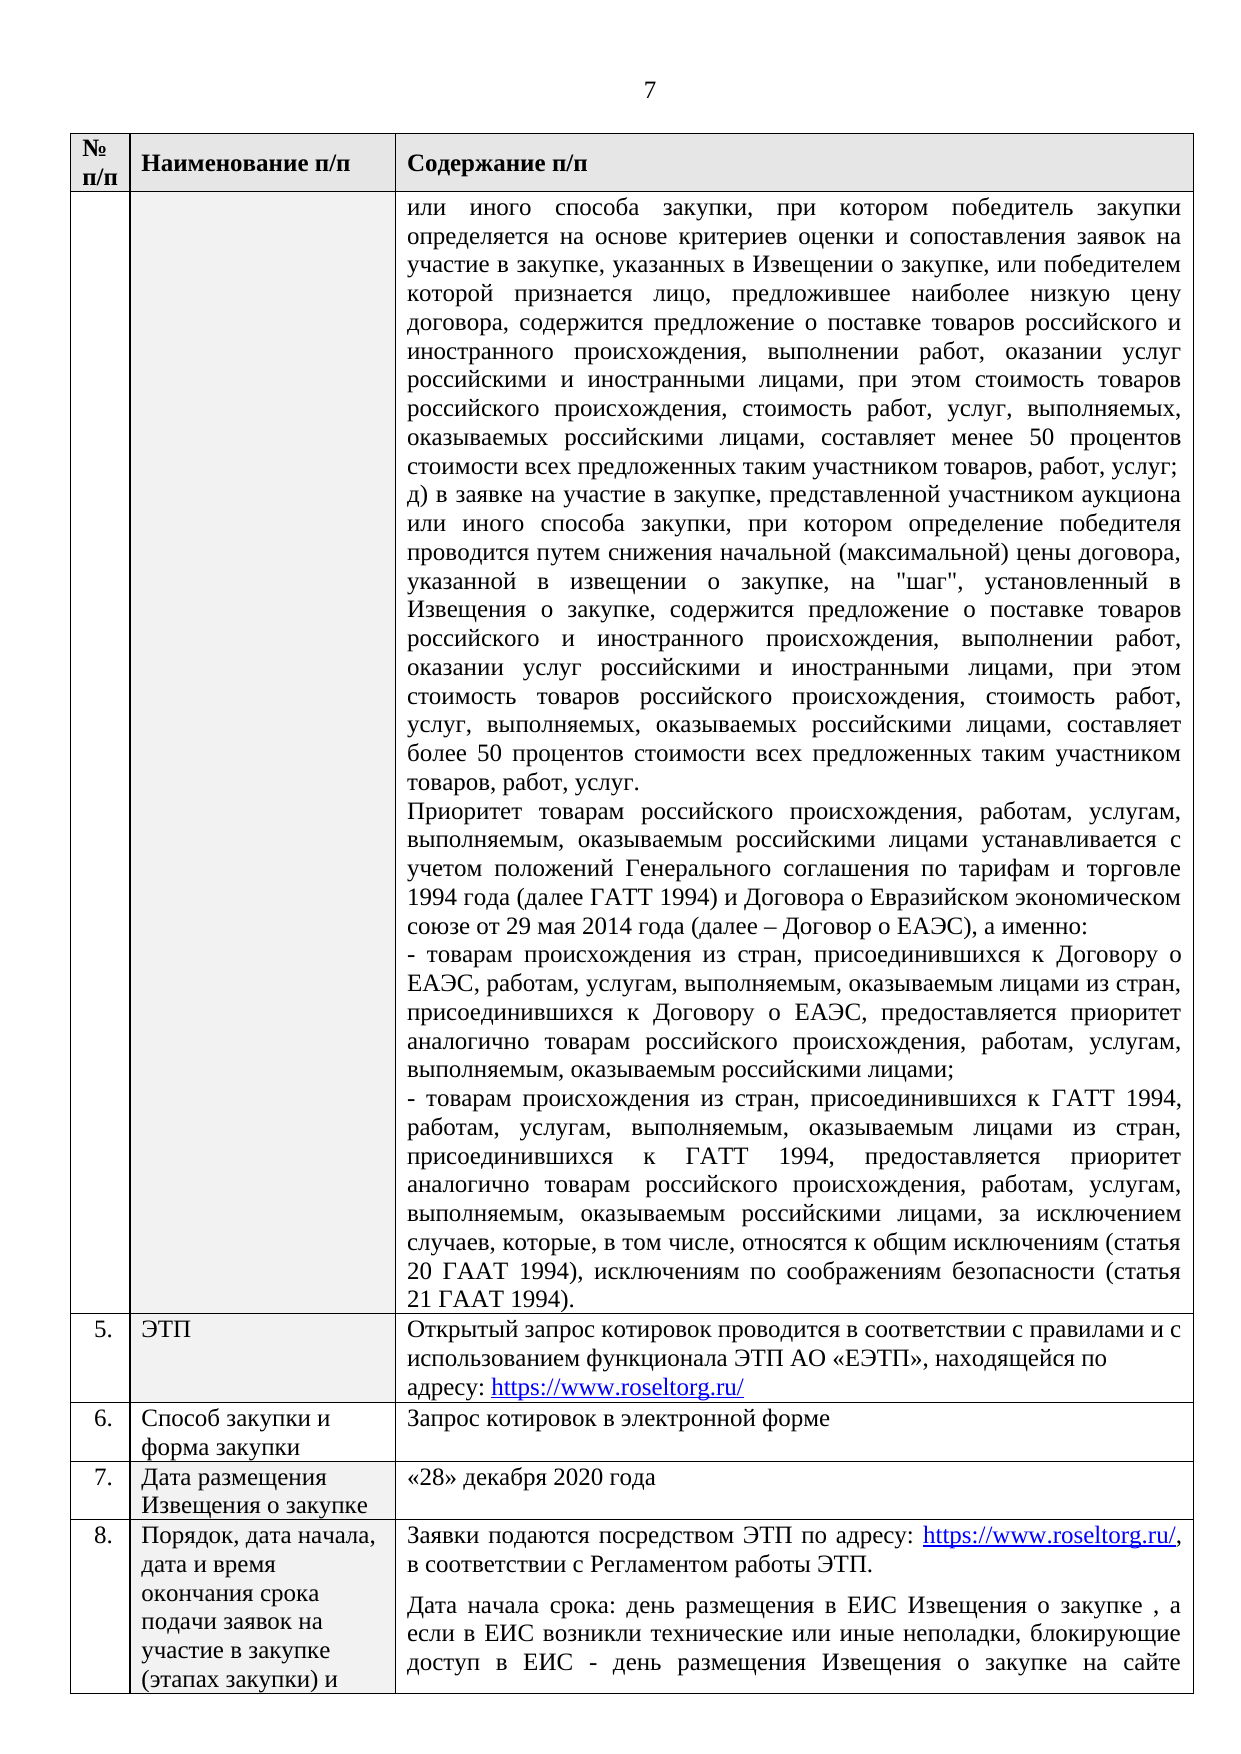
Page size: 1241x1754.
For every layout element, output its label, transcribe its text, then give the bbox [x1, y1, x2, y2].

table_cell Запрос котировок в электронной форме [396, 1403, 1193, 1461]
table_header Содержание п/п [396, 134, 1193, 191]
table_cell [71, 1314, 129, 1402]
table_cell Способ закупки и форма закупки [131, 1403, 395, 1461]
table_header № п/п [71, 134, 129, 191]
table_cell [396, 1520, 1193, 1693]
table_header Наименование п/п [131, 134, 395, 191]
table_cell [131, 1520, 395, 1693]
table_cell [396, 1462, 1193, 1519]
table_cell [71, 1520, 129, 1693]
table_cell Открытый запрос котировок проводится в соответствии с правилами и с использованием функционала ЭТП АО «ЕЭТП», находящейся по адресу: https://www.roseltorg.ru/ [396, 1314, 1193, 1402]
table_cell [131, 192, 395, 1313]
table_cell Дата размещения Извещения о закупке [131, 1462, 395, 1519]
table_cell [396, 192, 1193, 1313]
table_cell [71, 1462, 129, 1519]
table_cell ЭТП [131, 1314, 395, 1402]
table_cell [71, 1403, 129, 1461]
table_cell [71, 192, 129, 1313]
